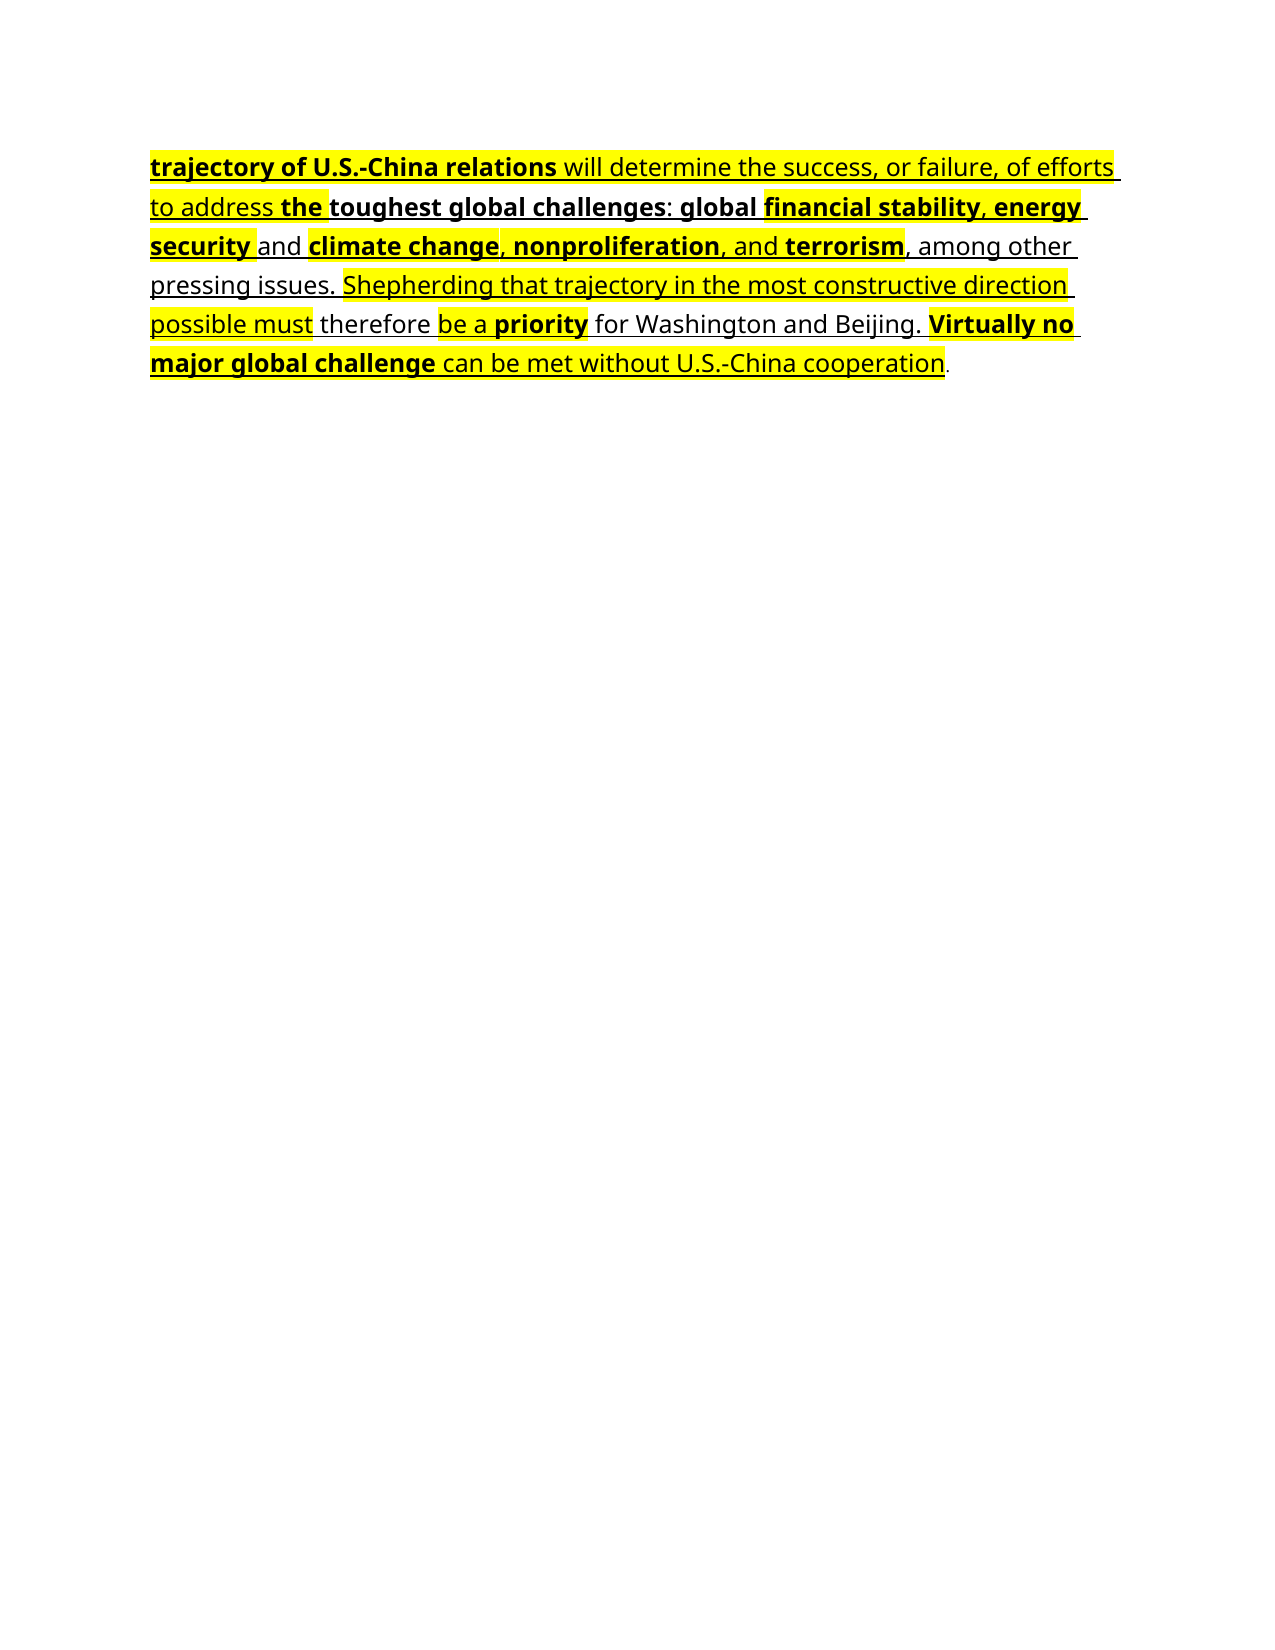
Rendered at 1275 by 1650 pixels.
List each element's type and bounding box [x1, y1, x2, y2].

text [150, 150, 1125, 380]
